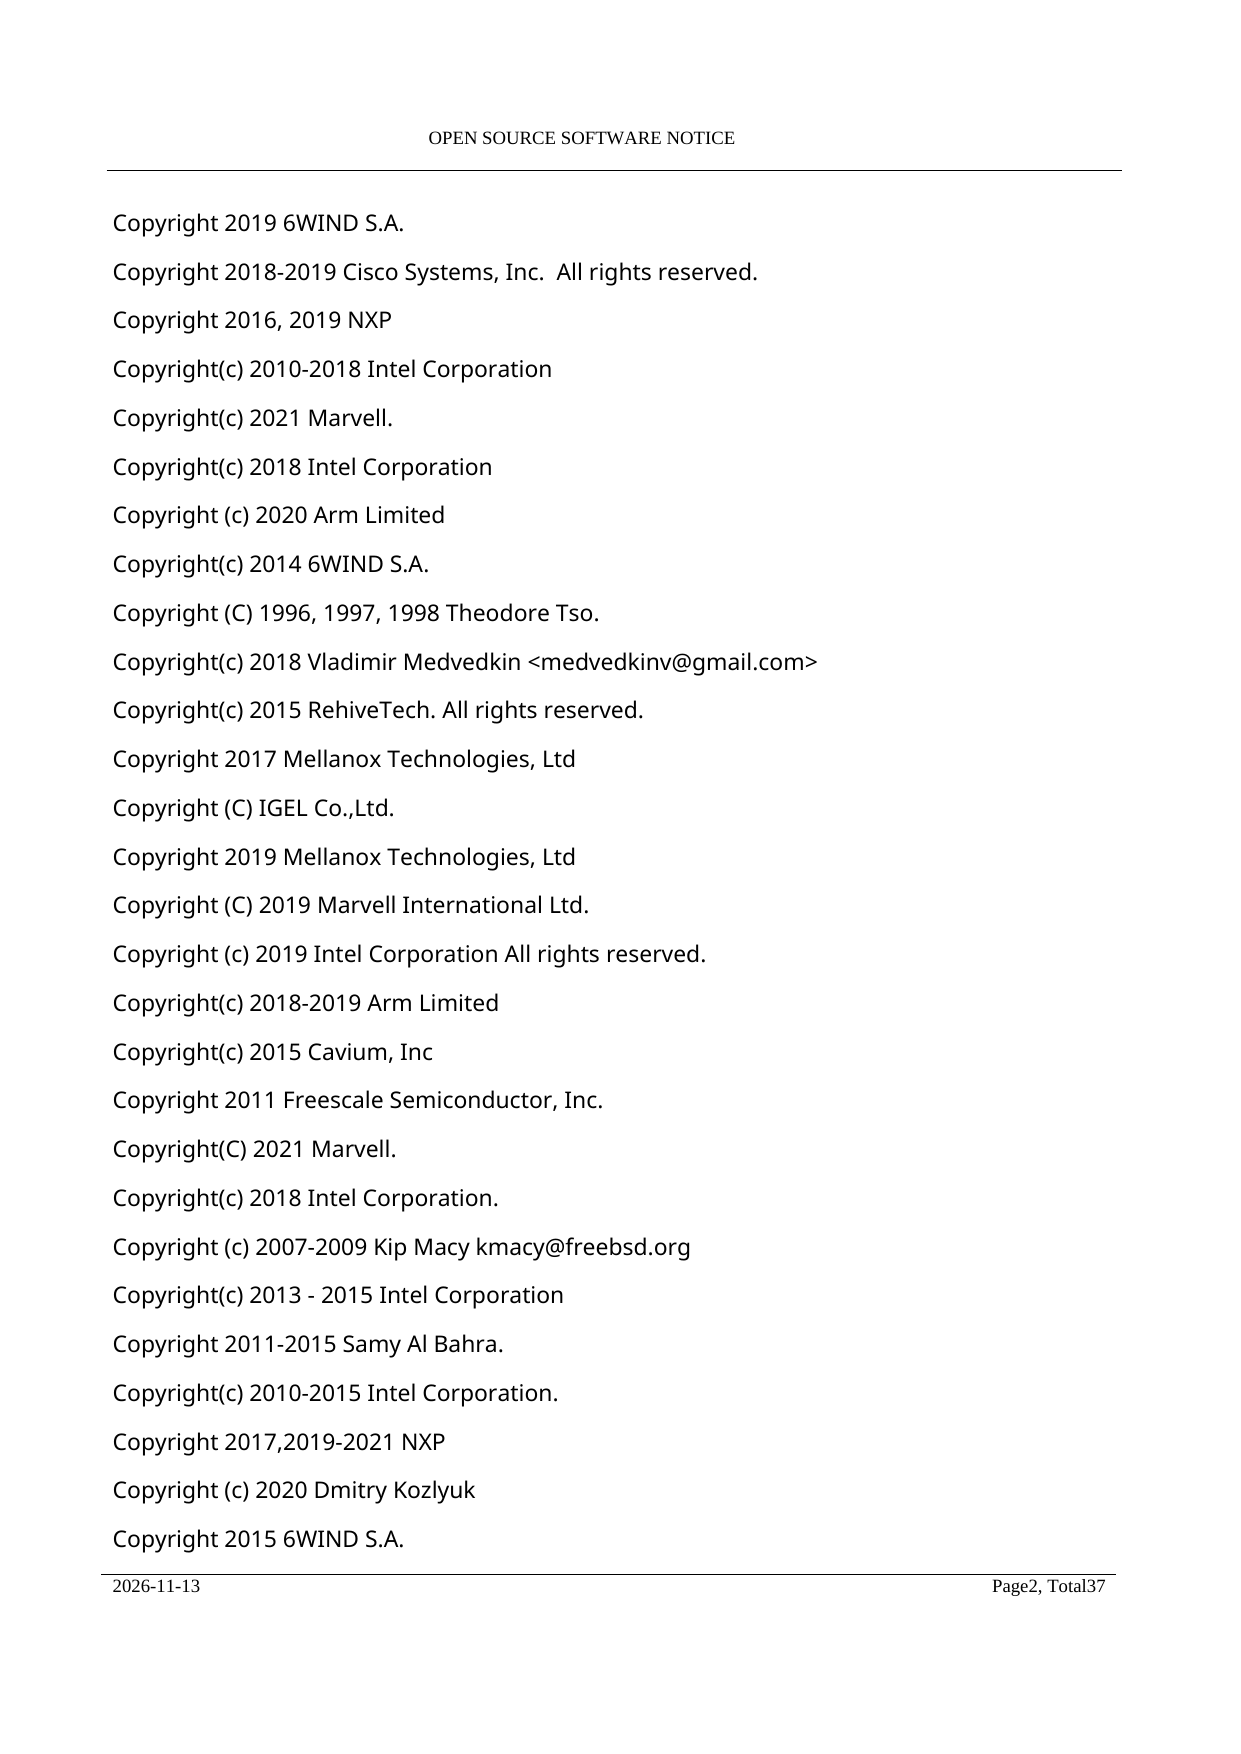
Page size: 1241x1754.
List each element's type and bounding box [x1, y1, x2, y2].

text [112, 206, 1128, 1555]
